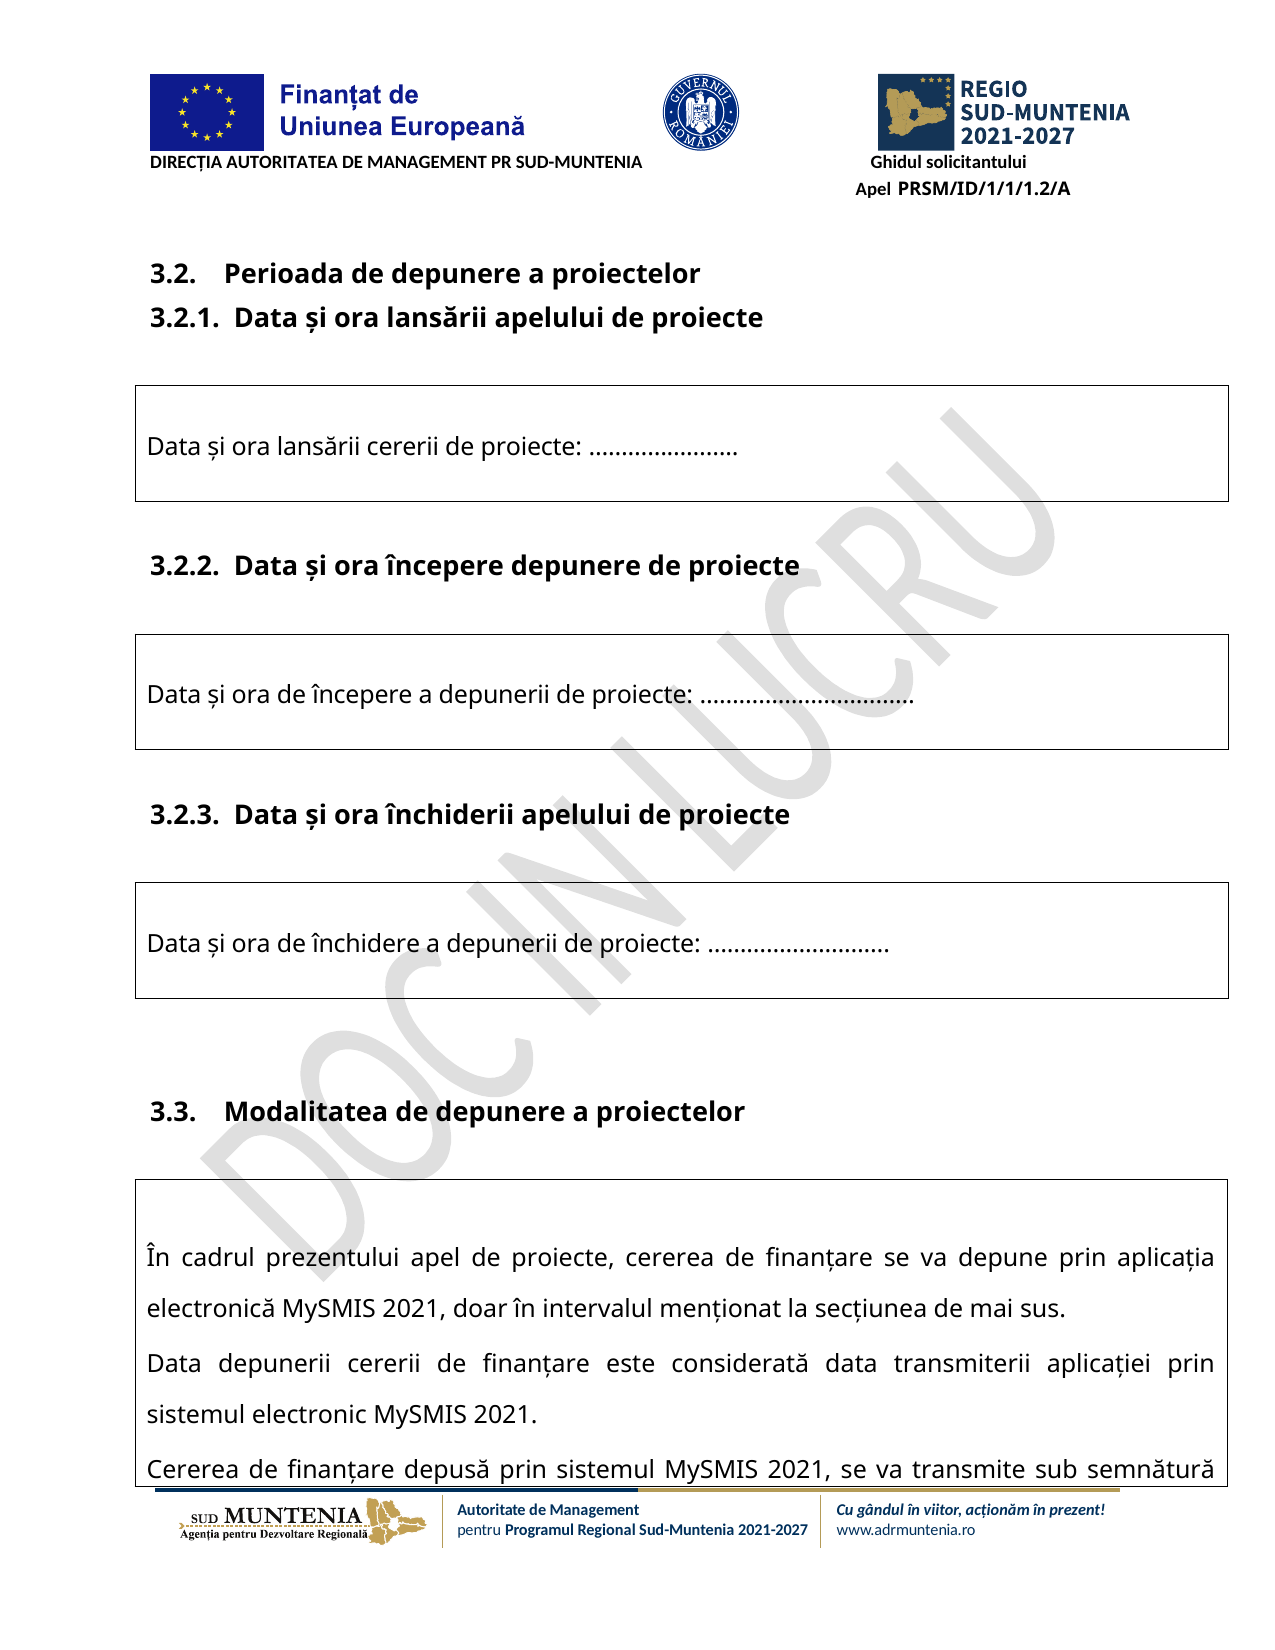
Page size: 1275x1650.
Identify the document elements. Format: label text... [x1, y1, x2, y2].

table_header Data și ora de închidere a depunerii de proiecte: ………………………. [136, 883, 1228, 998]
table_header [136, 1180, 1227, 1486]
subtitle 3.2.2. Data și ora începere depunere de proiecte [150, 547, 1125, 584]
subtitle 3.2. Perioada de depunere a proiectelor [150, 254, 1125, 291]
subtitle 3.2.1. Data și ora lansării apelului de proiecte [150, 298, 1125, 335]
table_header Data și ora lansării cererii de proiecte: ………………….. [136, 386, 1228, 501]
subtitle 3.2.3. Data și ora închiderii apelului de proiecte [150, 795, 1125, 832]
table_header Data și ora de începere a depunerii de proiecte: …………………………… [136, 635, 1228, 749]
subtitle Modalitatea de depunere a proiectelor [150, 1093, 1125, 1129]
